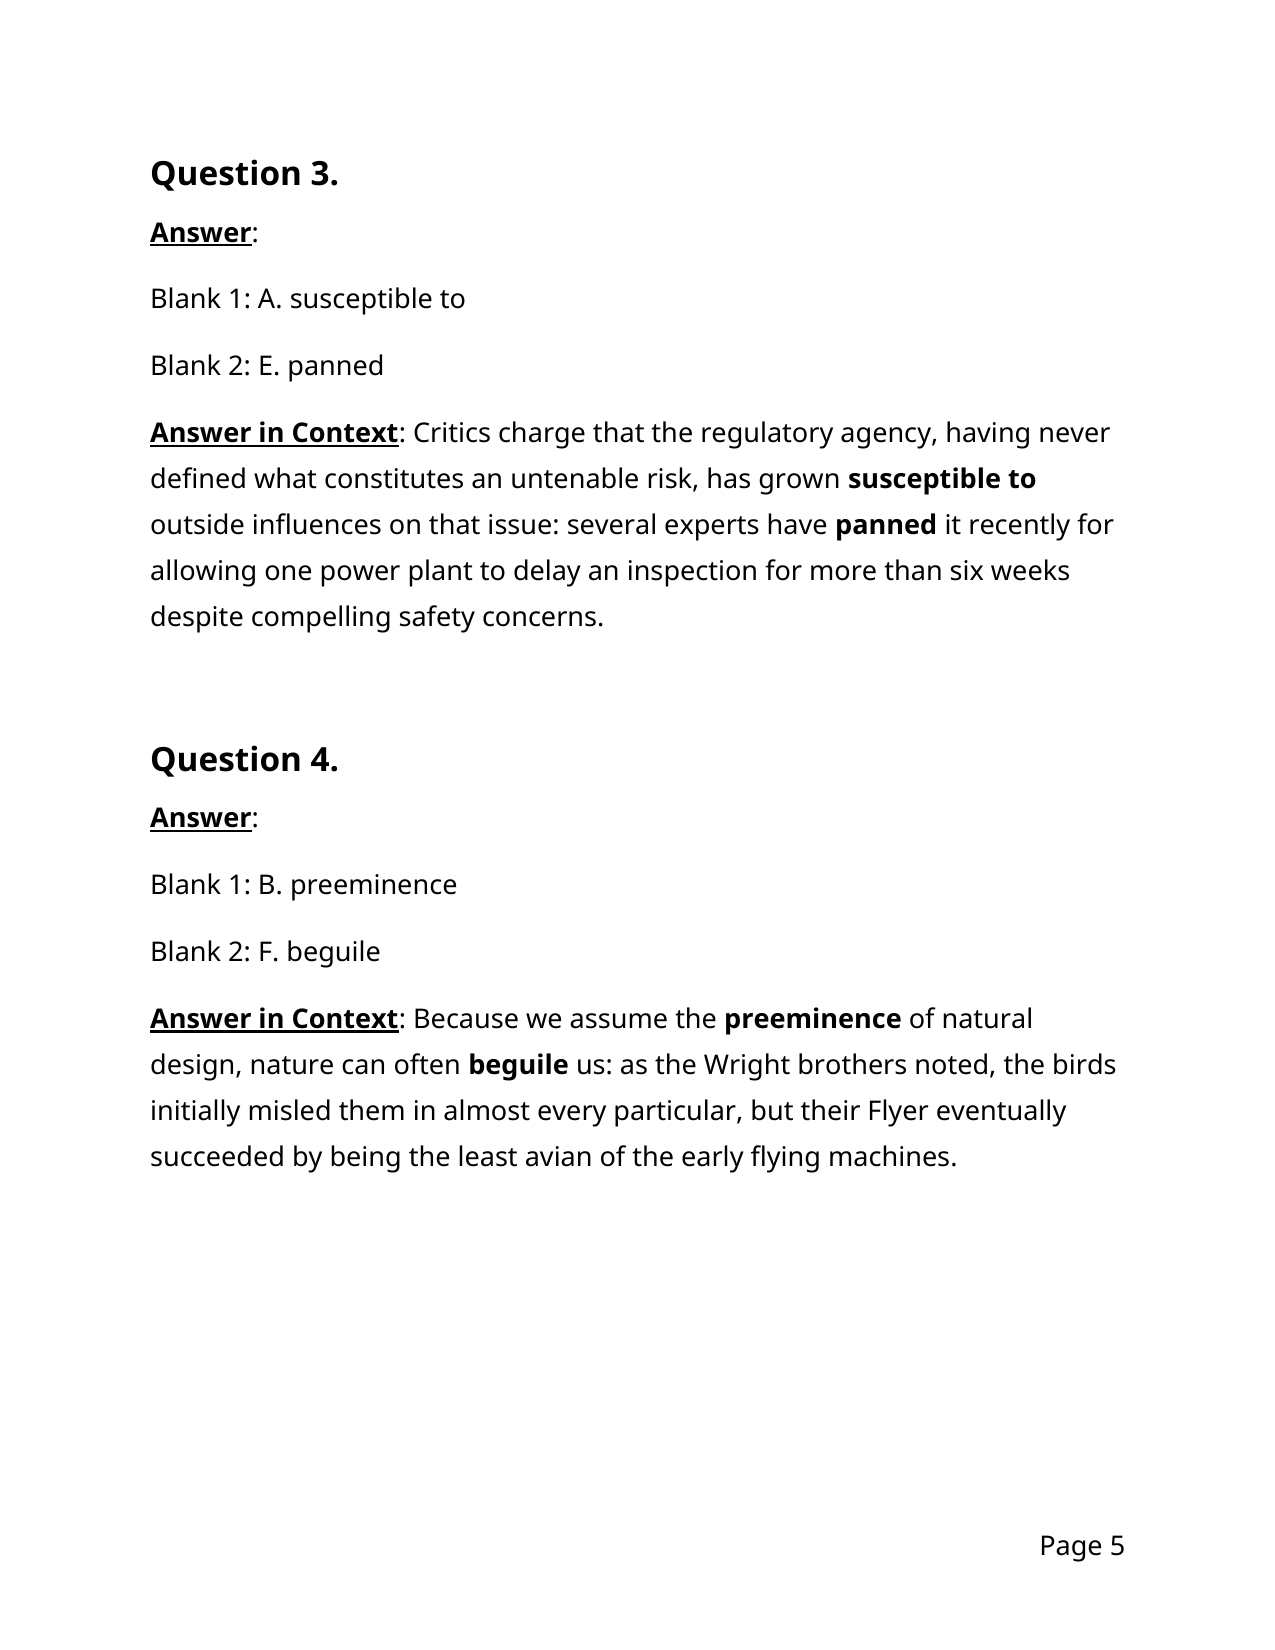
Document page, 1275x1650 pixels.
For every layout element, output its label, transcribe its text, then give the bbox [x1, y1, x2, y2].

text Blank 2: E. panned [150, 347, 1125, 384]
text Answer in Context: Because we assume the preeminence of natural design, nature can often beguile us: as the Wright brothers noted, the birds initially misled them in almost every particular, but their Flyer eventually succeeded by being the least avian of the early flying machines. [150, 999, 1125, 1174]
text Answer: [150, 799, 1125, 836]
subtitle Question 3. [150, 150, 1125, 195]
text Blank 1: B. preeminence [150, 866, 1125, 902]
text Blank 1: A. susceptible to [150, 280, 1125, 317]
text Answer: [150, 213, 1125, 250]
text Blank 2: F. beguile [150, 932, 1125, 969]
subtitle Question 4. [150, 736, 1125, 781]
text Answer in Context: Critics charge that the regulatory agency, having never defined what constitutes an untenable risk, has grown susceptible to outside influences on that issue: several experts have panned it recently for allowing one power plant to delay an inspection for more than six weeks despite compelling safety concerns. [150, 414, 1125, 635]
